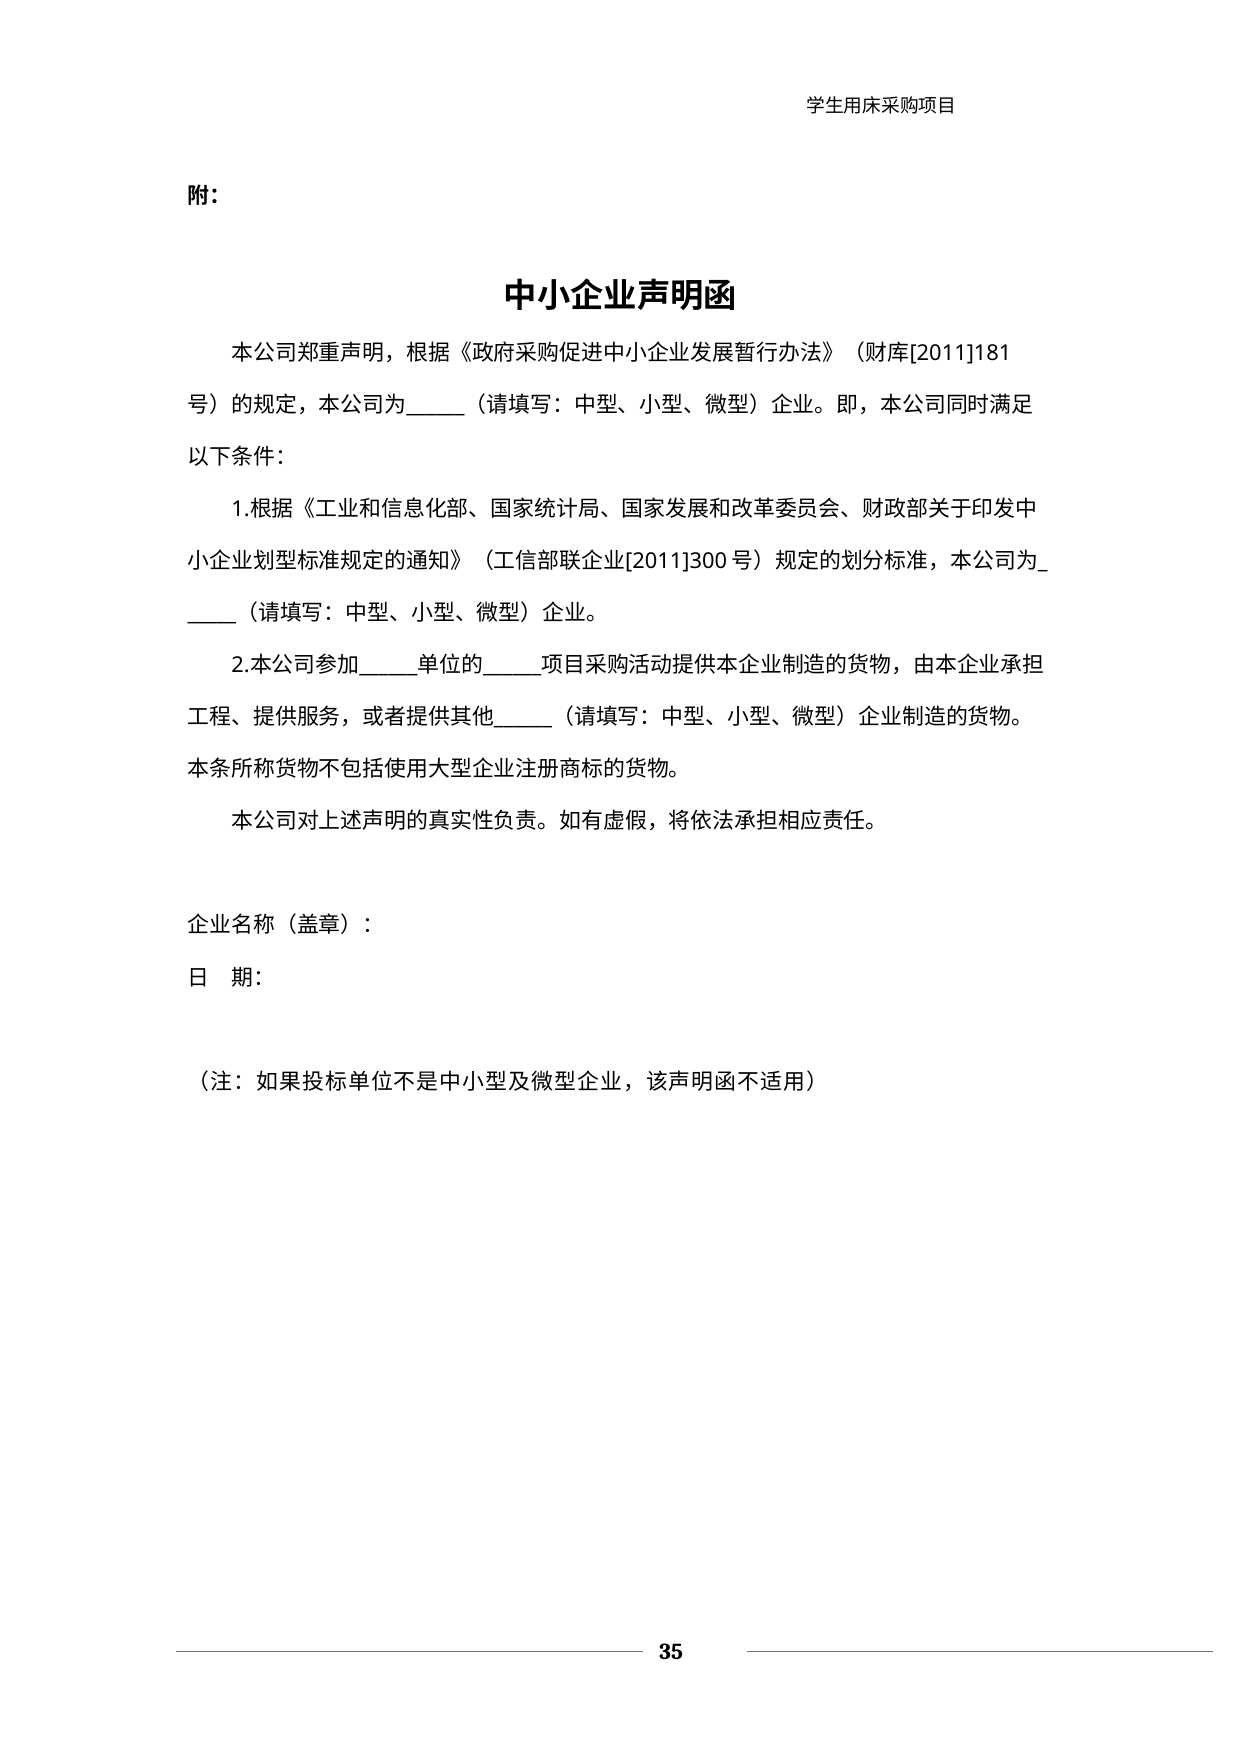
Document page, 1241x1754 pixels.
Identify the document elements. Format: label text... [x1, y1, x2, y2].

subtitle 附： [187, 162, 1053, 214]
text 本公司郑重声明，根据《政府采购促进中小企业发展暂行办法》（财库[2011]181号）的规定，本公司为______（请填写：中型、小型、微型）企业。即，本公司同时满足以下条件： 1.根据《工业和信息化部、国家统计局、国家发展和改革委员会、财政部关于印发中小企业划型标准规定的通知》（工信部联企业[2011]300号）规定的划分标准，本公司为______（请填写：中型、小型、微型）企业。 2.本公司参加______单位的______项目采购活动提供本企业制造的货物，由本企业承担工程、提供服务，或者提供其他______（请填写：中型、小型、微型）企业制造的货物。本条所称货物不包括使用大型企业注册商标的货物。 本公司对上述声明的真实性负责。如有虚假，将依法承担相应责任。 [187, 318, 1053, 839]
text （注：如果投标单位不是中小型及微型企业，该声明函不适用） [187, 1047, 1053, 1099]
text 企业名称（盖章）： 日 期： [187, 891, 1053, 995]
subtitle 中小企业声明函 [187, 266, 1053, 318]
